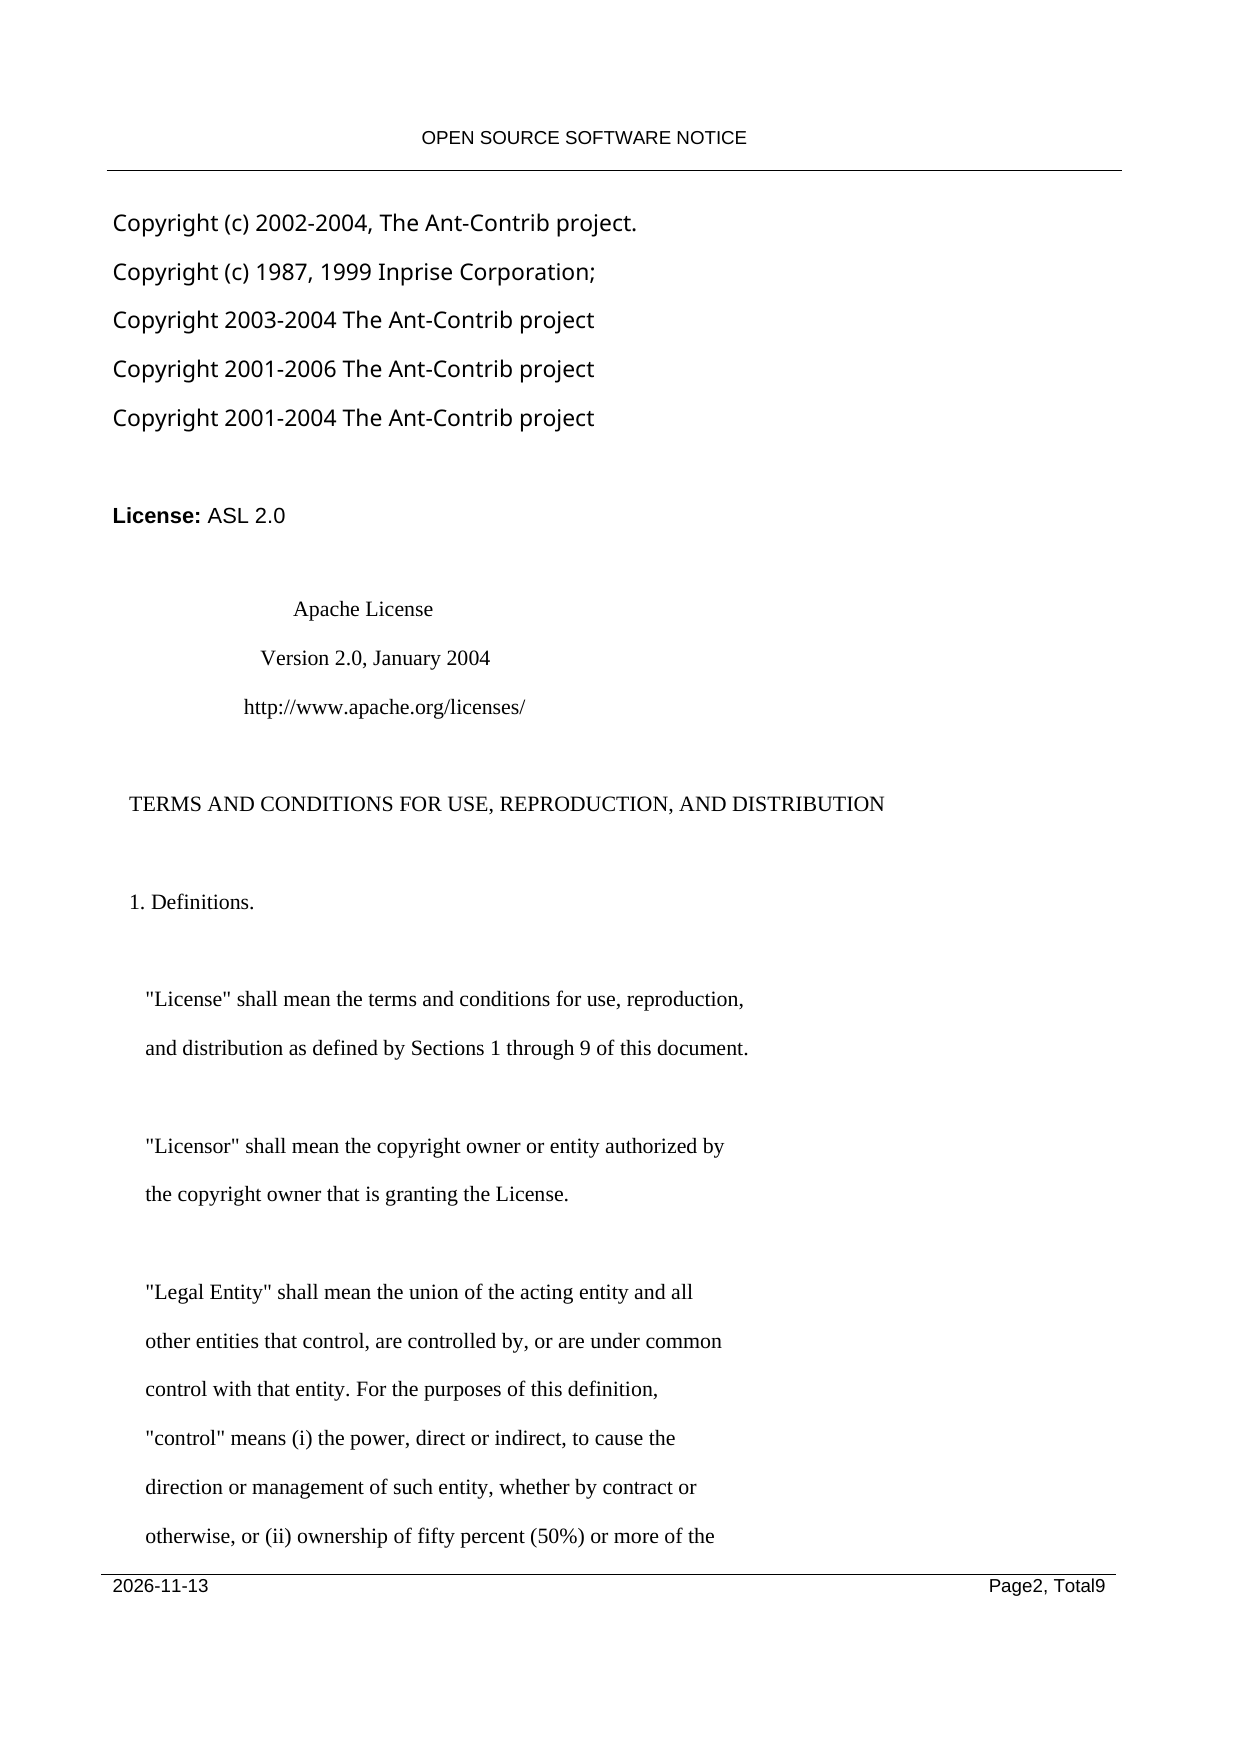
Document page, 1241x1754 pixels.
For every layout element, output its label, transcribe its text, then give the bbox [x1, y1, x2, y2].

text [112, 544, 1128, 1551]
text License: ASL 2.0 [112, 499, 1128, 531]
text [112, 206, 1128, 483]
